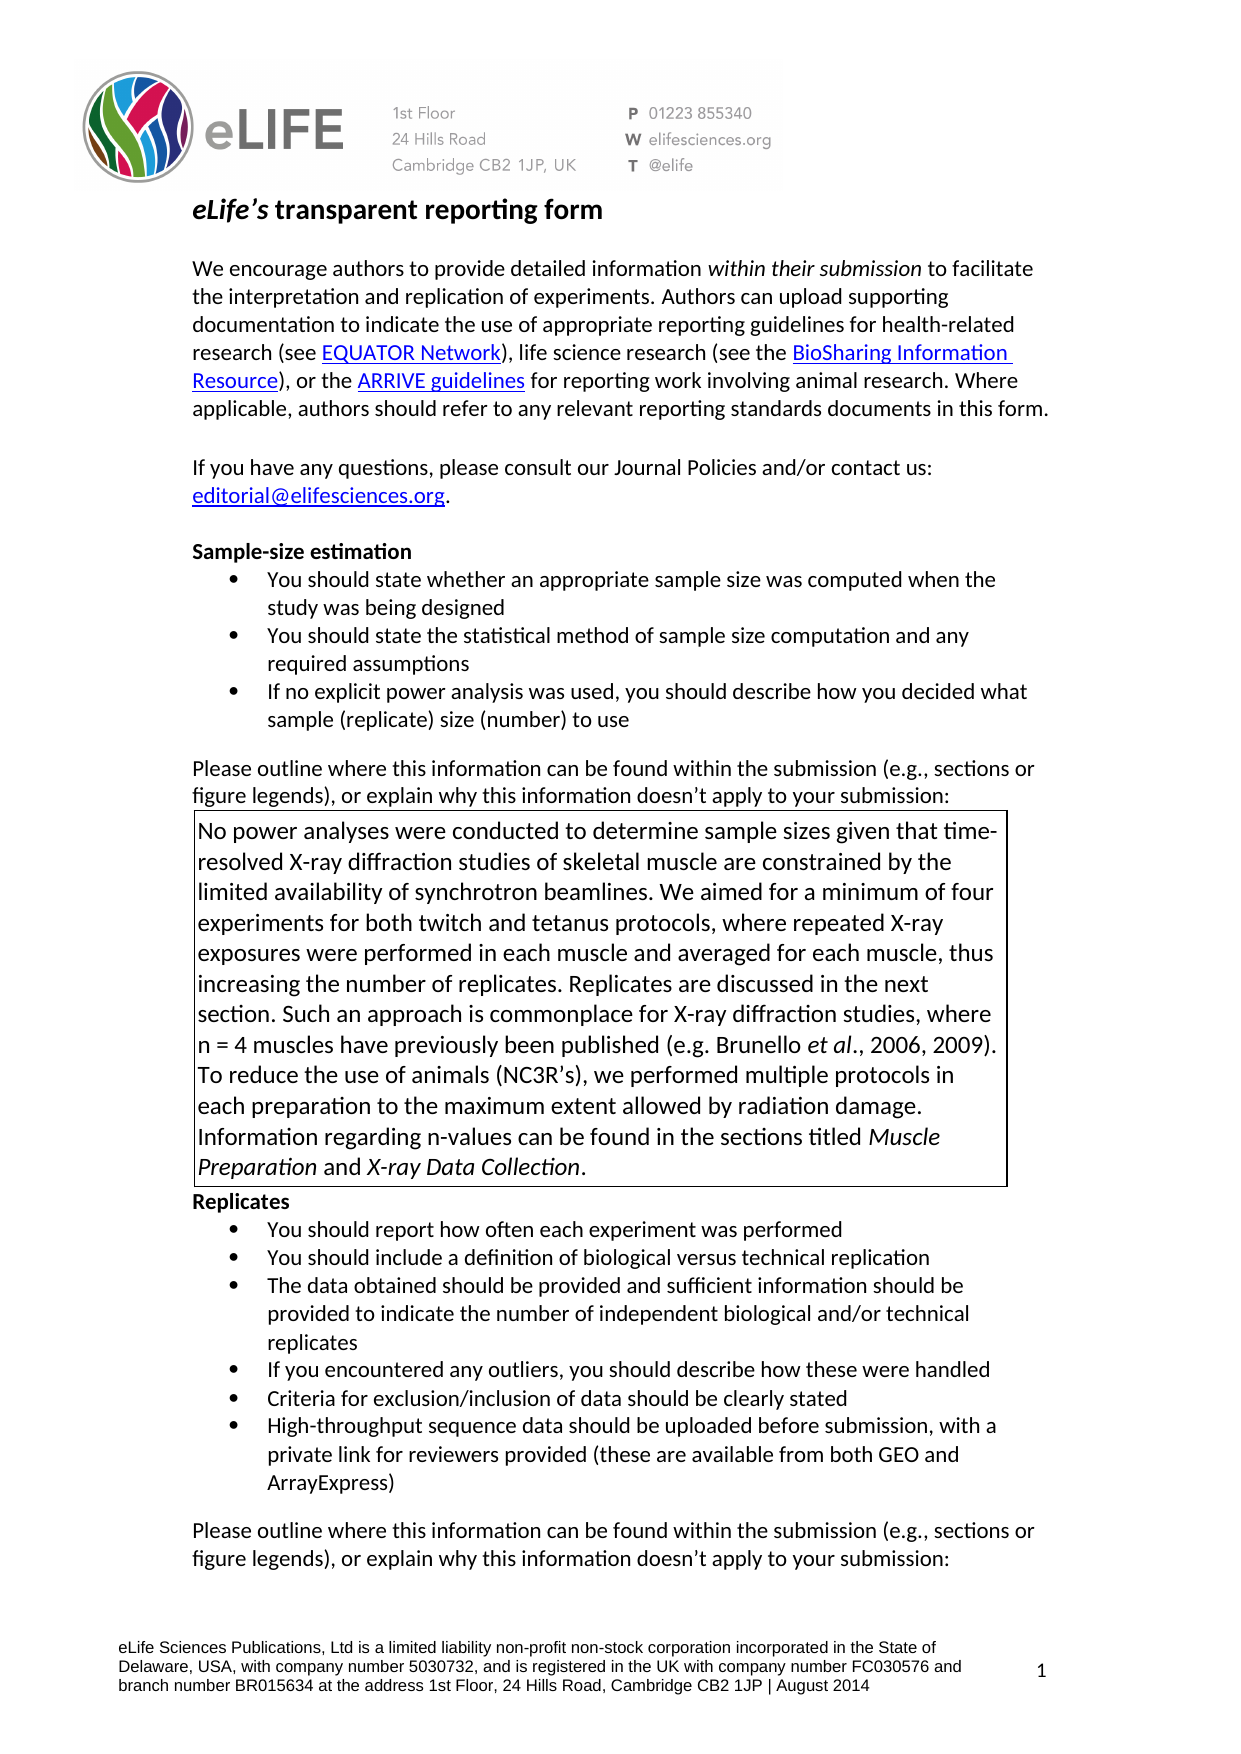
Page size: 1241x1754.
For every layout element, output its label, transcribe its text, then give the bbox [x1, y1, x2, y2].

text Replicates [192, 838, 1053, 1216]
text Sample-size estimation [192, 537, 1053, 565]
text eLife’s transparent reporting form [192, 191, 1053, 226]
text If you have any questions, please consult our Journal Policies and/or contact us: editorial@elifesciences.org. [192, 453, 1053, 509]
list High-throughput sequence data should be uploaded before submission, with a private link for reviewers provided (these are available from both GEO and ArrayExpress) [229, 1412, 1053, 1496]
text No power analyses were conducted to determine sample sizes given that time-resolved X-ray diffraction studies of skeletal muscle are constrained by the limited availability of synchrotron beamlines. We aimed for a minimum of four experiments for both twitch and tetanus protocols, where repeated X-ray exposures were performed in each muscle and averaged for each muscle, thus increasing the number of replicates. Replicates are discussed in the next section. Such an approach is commonplace for X-ray diffraction studies, where n = 4 muscles have previously been published (e.g. Brunello et al., 2006, 2009). To reduce the use of animals (NC3R’s), we performed multiple protocols in each preparation to the maximum extent allowed by radiation damage. Information regarding n-values can be found in the sections titled Muscle Preparation and X-ray Data Collection. [195, 813, 1006, 1184]
list You should report how often each experiment was performed [229, 1216, 1053, 1243]
text Please outline where this information can be found within the submission (e.g., sections or figure legends), or explain why this information doesn’t apply to your submission: [192, 1516, 1053, 1572]
list If you encountered any outliers, you should describe how these were handled [229, 1356, 1053, 1384]
picture [73, 59, 784, 191]
list You should state whether an appropriate sample size was computed when the study was being designed [229, 565, 1053, 621]
list You should state the statistical method of sample size computation and any required assumptions [229, 621, 1053, 677]
text We encourage authors to provide detailed information within their submission to facilitate the interpretation and replication of experiments. Authors can upload supporting documentation to indicate the use of appropriate reporting guidelines for health-related research (see EQUATOR Network), life science research (see the BioSharing Information Resource), or the ARRIVE guidelines for reporting work involving animal research. Where applicable, authors should refer to any relevant reporting standards documents in this form. [192, 254, 1053, 423]
list You should include a definition of biological versus technical replication [229, 1243, 1053, 1272]
text Please outline where this information can be found within the submission (e.g., sections or figure legends), or explain why this information doesn’t apply to your submission: [192, 754, 1053, 810]
list If no explicit power analysis was used, you should describe how you decided what sample (replicate) size (number) to use [229, 677, 1053, 733]
list The data obtained should be provided and sufficient information should be provided to indicate the number of independent biological and/or technical replicates [229, 1272, 1053, 1356]
list Criteria for exclusion/inclusion of data should be clearly stated [229, 1384, 1053, 1412]
